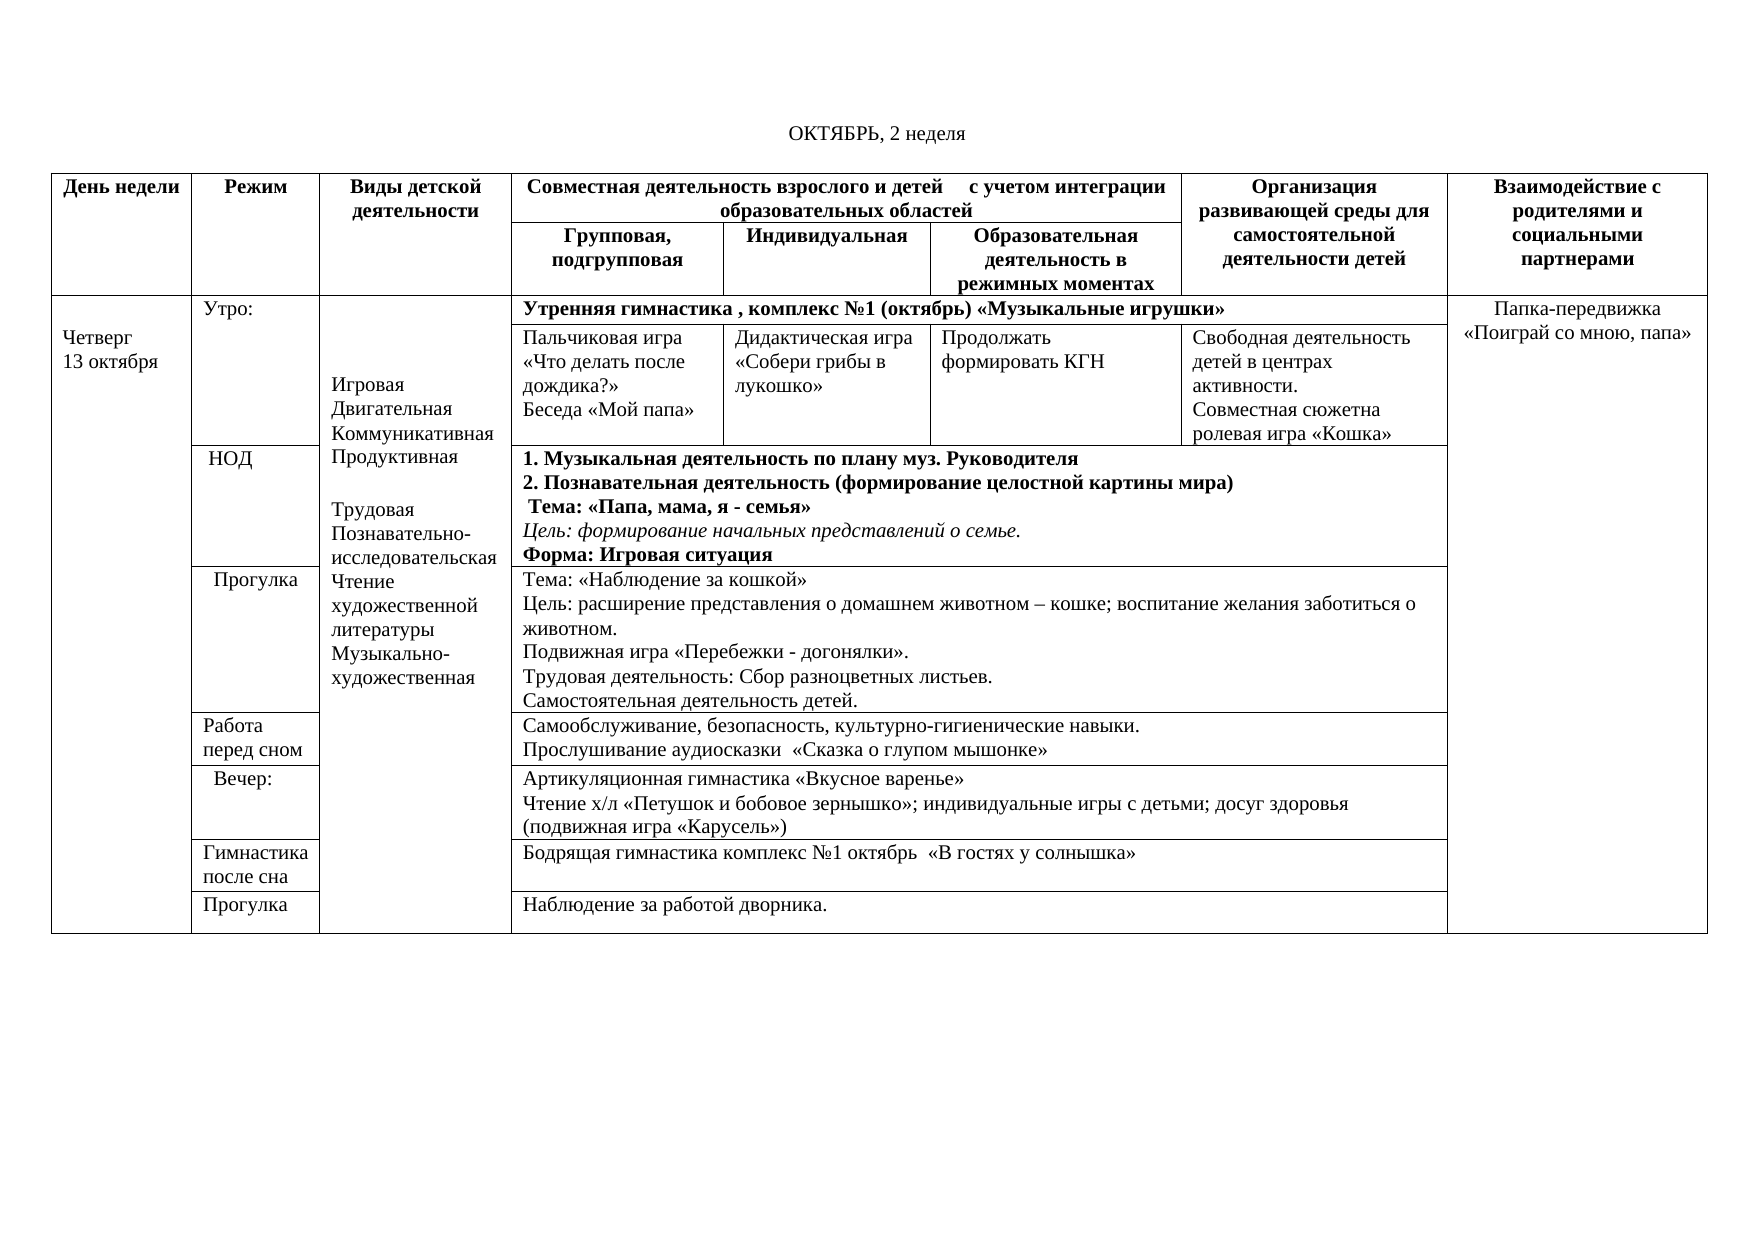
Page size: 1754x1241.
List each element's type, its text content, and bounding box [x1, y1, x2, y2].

table_cell Утро: [192, 296, 319, 445]
table_cell Гимнастика после сна [192, 840, 319, 891]
table_cell Образовательная деятельность в режимных моментах [931, 223, 1181, 295]
table_header Взаимодействие с родителями и социальными партнерами [1448, 174, 1707, 295]
table_cell Бодрящая гимнастика комплекс №1 октябрь «В гостях у солнышка» [512, 840, 1447, 891]
table_header Совместная деятельность взрослого и детей с учетом интеграции образовательных областей [512, 174, 1181, 222]
table_cell Артикуляционная гимнастика «Вкусное варенье» Чтение х/л «Петушок и бобовое зернышко»; индивидуальные игры с детьми; досуг здоровья (подвижная игра «Карусель») [512, 766, 1447, 838]
table_cell Вечер: [192, 766, 319, 838]
table_header День недели [52, 174, 191, 295]
table_cell 1. Музыкальная деятельность по плану муз. Руководителя 2. Познавательная деятельность (формирование целостной картины мира) Тема: «Папа, мама, я - семья» Цель: формирование начальных представлений о семье. Форма: Игровая ситуация [512, 446, 1447, 566]
table_header Режим [192, 174, 319, 295]
table_cell Прогулка [192, 567, 319, 712]
table_cell Тема: «Наблюдение за кошкой» Цель: расширение представления о домашнем животном – кошке; воспитание желания заботиться о животном. Подвижная игра «Перебежки - догонялки». Трудовая деятельность: Сбор разноцветных листьев. Самостоятельная деятельность детей. [512, 567, 1447, 712]
table_cell Прогулка [192, 892, 319, 933]
table_cell Четверг 13 октября [52, 296, 191, 933]
table_cell Свободная деятельность детей в центрах активности. Совместная сюжетна ролевая игра «Кошка» [1182, 325, 1447, 445]
table_cell НОД [192, 446, 319, 566]
table_cell Пальчиковая игра «Что делать после дождика?» Беседа «Мой папа» [512, 325, 723, 445]
table_cell Продолжать формировать КГН [931, 325, 1181, 445]
table_cell Групповая, подгрупповая [512, 223, 723, 295]
text ОКТЯБРЬ, 2 неделя [118, 121, 1636, 145]
table_cell Самообслуживание, безопасность, культурно-гигиенические навыки. Прослушивание аудиосказки «Сказка о глупом мышонке» [512, 713, 1447, 765]
table_header Виды детской деятельности [320, 174, 511, 295]
table_cell Наблюдение за работой дворника. [512, 892, 1447, 933]
table_cell Папка-передвижка «Поиграй со мною, папа» [1448, 296, 1707, 933]
table_cell Дидактическая игра «Собери грибы в лукошко» [724, 325, 930, 445]
table_cell Индивидуальная [724, 223, 930, 295]
table_cell Работа перед сном [192, 713, 319, 765]
table_cell Утренняя гимнастика , комплекс №1 (октябрь) «Музыкальные игрушки» [512, 296, 1447, 323]
table_header Организация развивающей среды для самостоятельной деятельности детей [1182, 174, 1447, 295]
